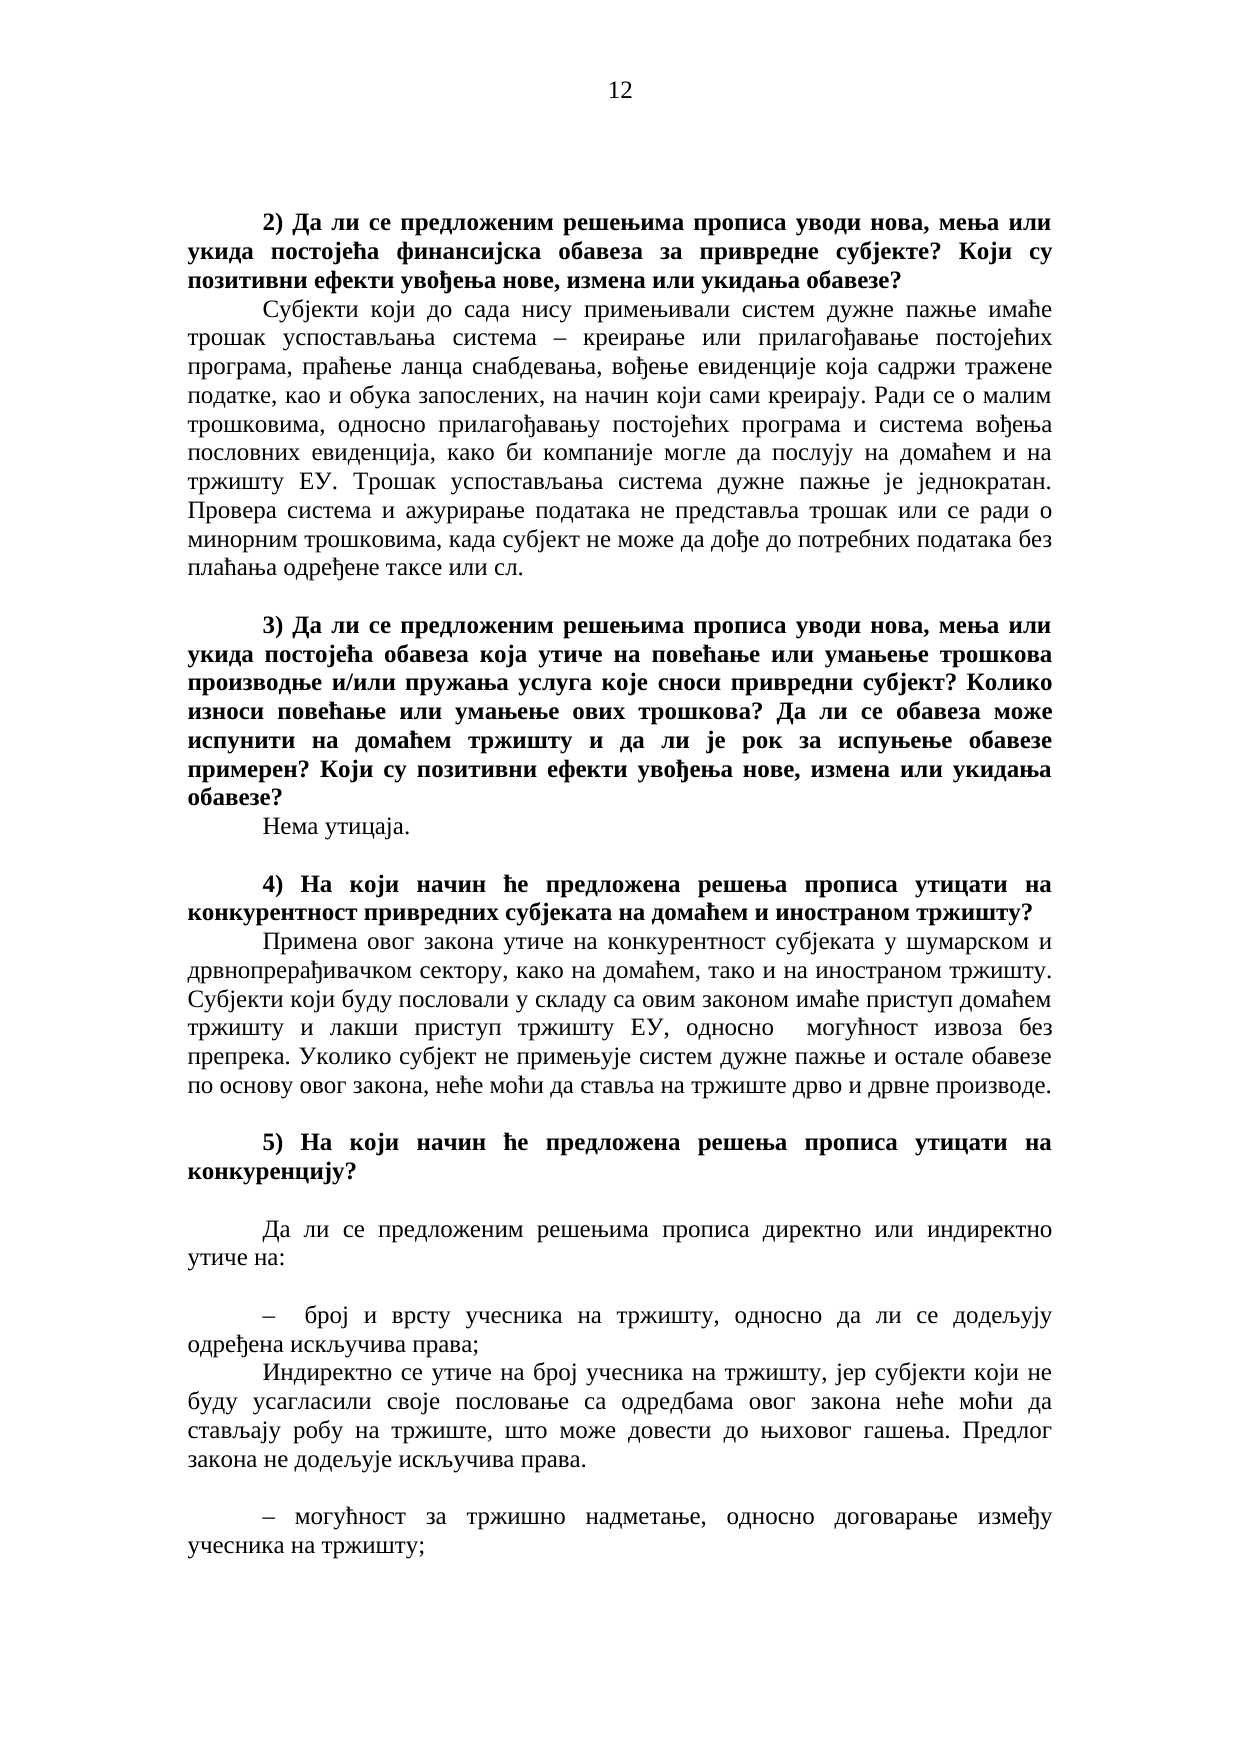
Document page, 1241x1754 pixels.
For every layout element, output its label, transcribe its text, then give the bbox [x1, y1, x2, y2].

text 2) Да ли се предложеним решењима прописа уводи нова, мења или укида постојећа финансијска обавеза за привредне субјекте? Који су позитивни ефекти увођења нове, измена или укидања обавезе? [187, 207, 1053, 294]
text 5) На који начин ће предложена решења прописа утицати на конкуренцију? [187, 1127, 1053, 1185]
text ‒ број и врсту учесника на тржишту, односно да ли се додељују одређена искључива права; [187, 1300, 1053, 1357]
text Индиректно се утиче на број учесника на тржишту, јер субјекти који не буду усагласили своје пословање са одредбама овог закона неће моћи да стављају робу на тржиште, што може довести до њиховог гашења. Предлог закона не додељује искључива права. [187, 1357, 1053, 1472]
text Примена овог закона утиче на конкурентност субјеката у шумарском и дрвнопрерађивачком сектору, како на домаћем, тако и на иностраном тржишту. Субјекти који буду пословали у складу са овим законом имаће приступ домаћем тржишту и лакши приступ тржишту ЕУ, односно могућност извоза без препрека. Уколико субјект не примењује систем дужне пажње и остале обавезе по основу овог закона, неће моћи да ставља на тржиште дрво и дрвне производе. [187, 926, 1053, 1099]
text 4) На који начин ће предложена решења прописа утицати на конкурентност привредних субјеката на домаћем и иностраном тржишту? [187, 869, 1053, 926]
text Субјекти који до сада нису примењивали систем дужне пажње имаће трошак успостављања система – креирање или прилагођавање постојећих програма, праћење ланца снабдевања, вођење евиденције која садржи тражене податке, као и обука запослених, на начин који сами креирају. Ради се о малим трошковима, односно прилагођавању постојећих програма и система вођења пословних евиденција, како би компаније могле да послују на домаћем и на тржишту ЕУ. Трошак успостављања система дужне пажње је једнократан. Провера система и ажурирање података не представља трошак или се ради о минорним трошковима, када субјект не може да дође до потребних података без плаћања одређене таксе или сл. [187, 294, 1053, 581]
text 3) Да ли се предложеним решењима прописа уводи нова, мења или укида постојећа обавеза која утиче на повећање или умањење трошкова производње и/или пружања услуга које сноси привредни субјект? Колико износи повећање или умањење ових трошкова? Да ли се обавеза може испунити на домаћем тржишту и да ли је рок за испуњење обавезе примерен? Који су позитивни ефекти увођења нове, измена или укидања обавезе? [187, 610, 1053, 811]
text Да ли се предложеним решењима прописа директно или индиректно утиче на: [187, 1214, 1053, 1271]
text Нема утицаја. [187, 811, 1053, 840]
text ‒ могућност за тржишно надметање, односно договарање између учесника на тржишту; [187, 1501, 1053, 1559]
